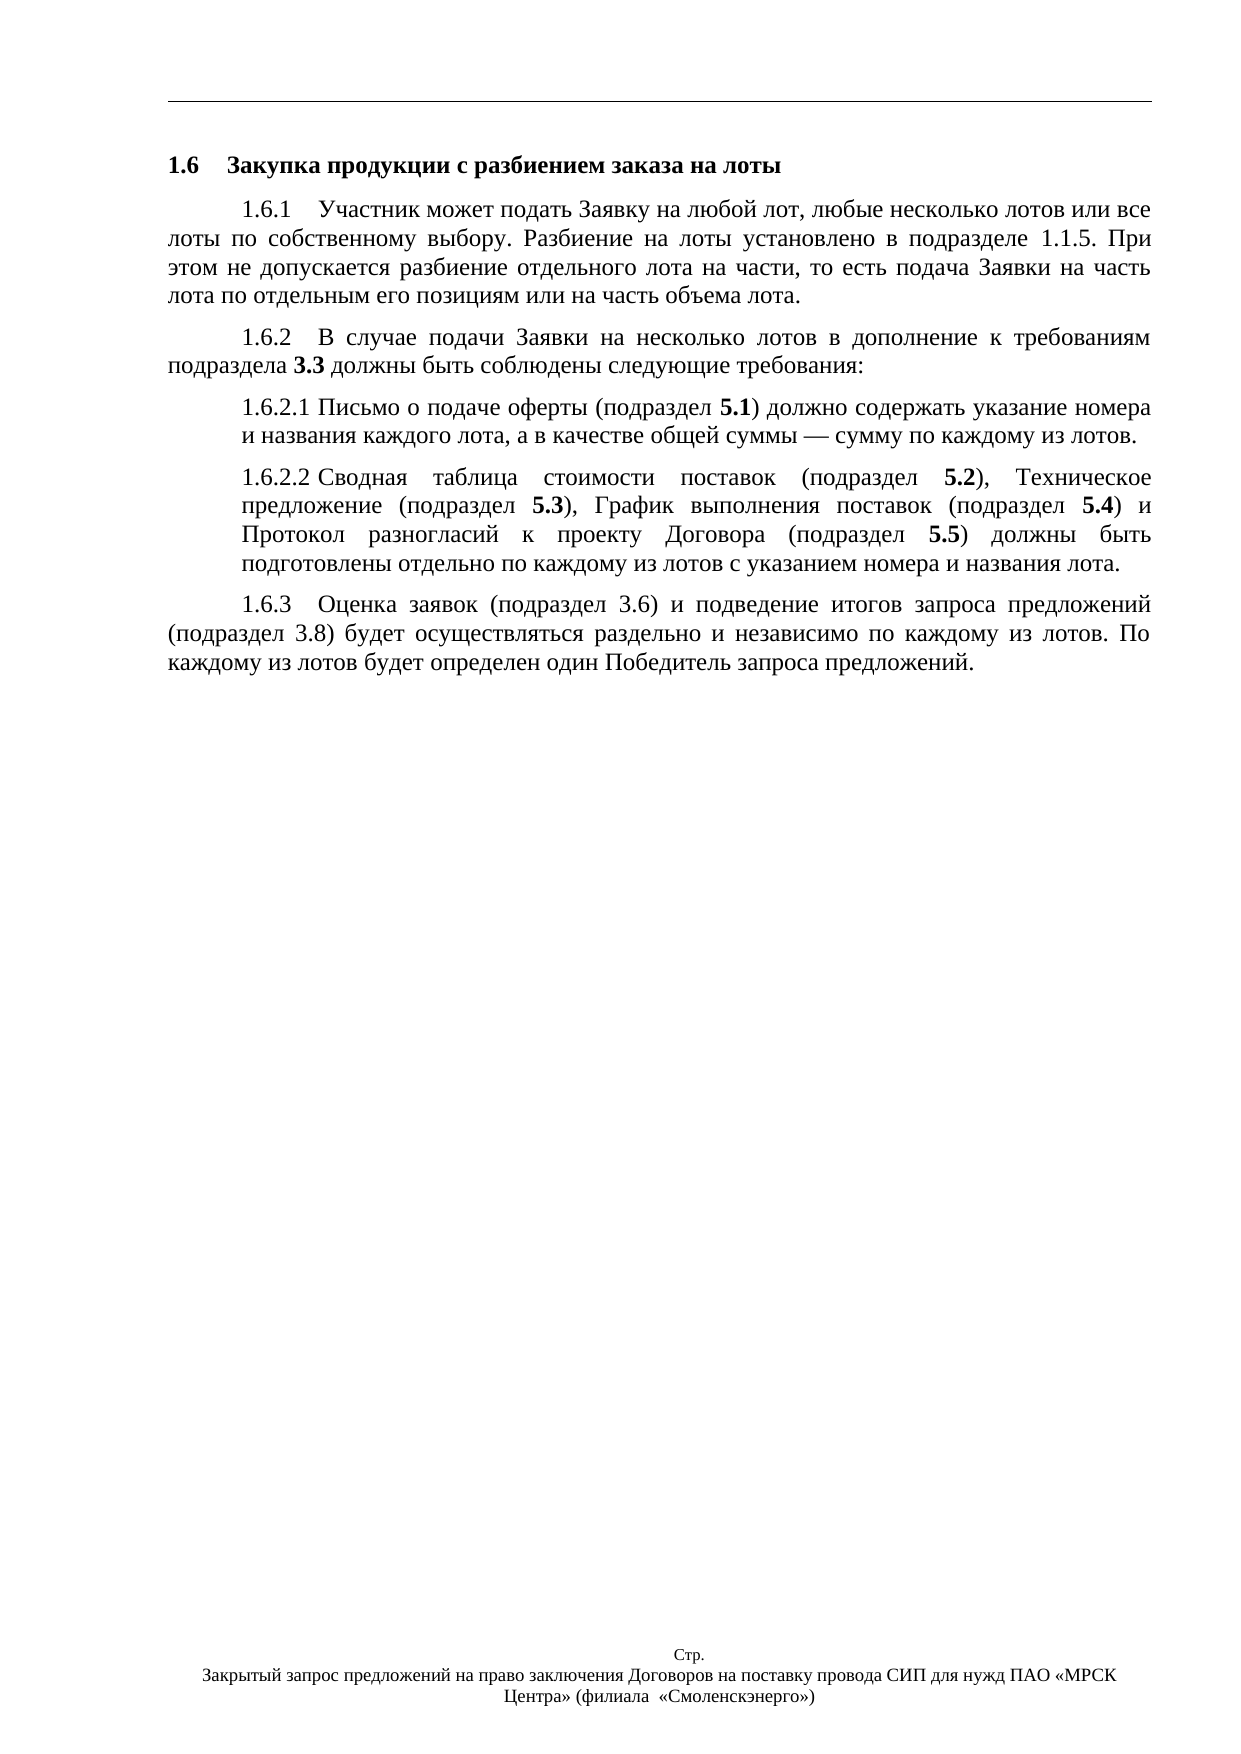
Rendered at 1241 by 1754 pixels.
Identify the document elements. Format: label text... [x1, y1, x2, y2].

subtitle Сводная таблица стоимости поставок (подраздел 5.2), Техническое предложение (подраздел 5.3), График выполнения поставок (подраздел 5.4) и Протокол разногласий к проекту Договора (подраздел 5.5) должны быть подготовлены отдельно по каждому из лотов с указанием номера и названия лота. [241, 462, 1152, 577]
subtitle Участник может подать Заявку на любой лот, любые несколько лотов или все лоты по собственному выбору. Разбиение на лоты установлено в подразделе 1.1.5. При этом не допускается разбиение отдельного лота на части, то есть подача Заявки на часть лота по отдельным его позициям или на часть объема лота. [168, 194, 1152, 309]
subtitle Закупка продукции с разбиением заказа на лоты [168, 150, 1152, 179]
subtitle Письмо о подаче оферты (подраздел 5.1) должно содержать указание номера и названия каждого лота, а в качестве общей суммы — сумму по каждому из лотов. [241, 392, 1152, 449]
subtitle В случае подачи Заявки на несколько лотов в дополнение к требованиям подраздела 3.3 должны быть соблюдены следующие требования: [168, 322, 1152, 379]
subtitle Оценка заявок (подраздел 3.6) и подведение итогов запроса предложений (подраздел 3.8) будет осуществляться раздельно и независимо по каждому из лотов. По каждому из лотов будет определен один Победитель запроса предложений. [168, 589, 1152, 675]
